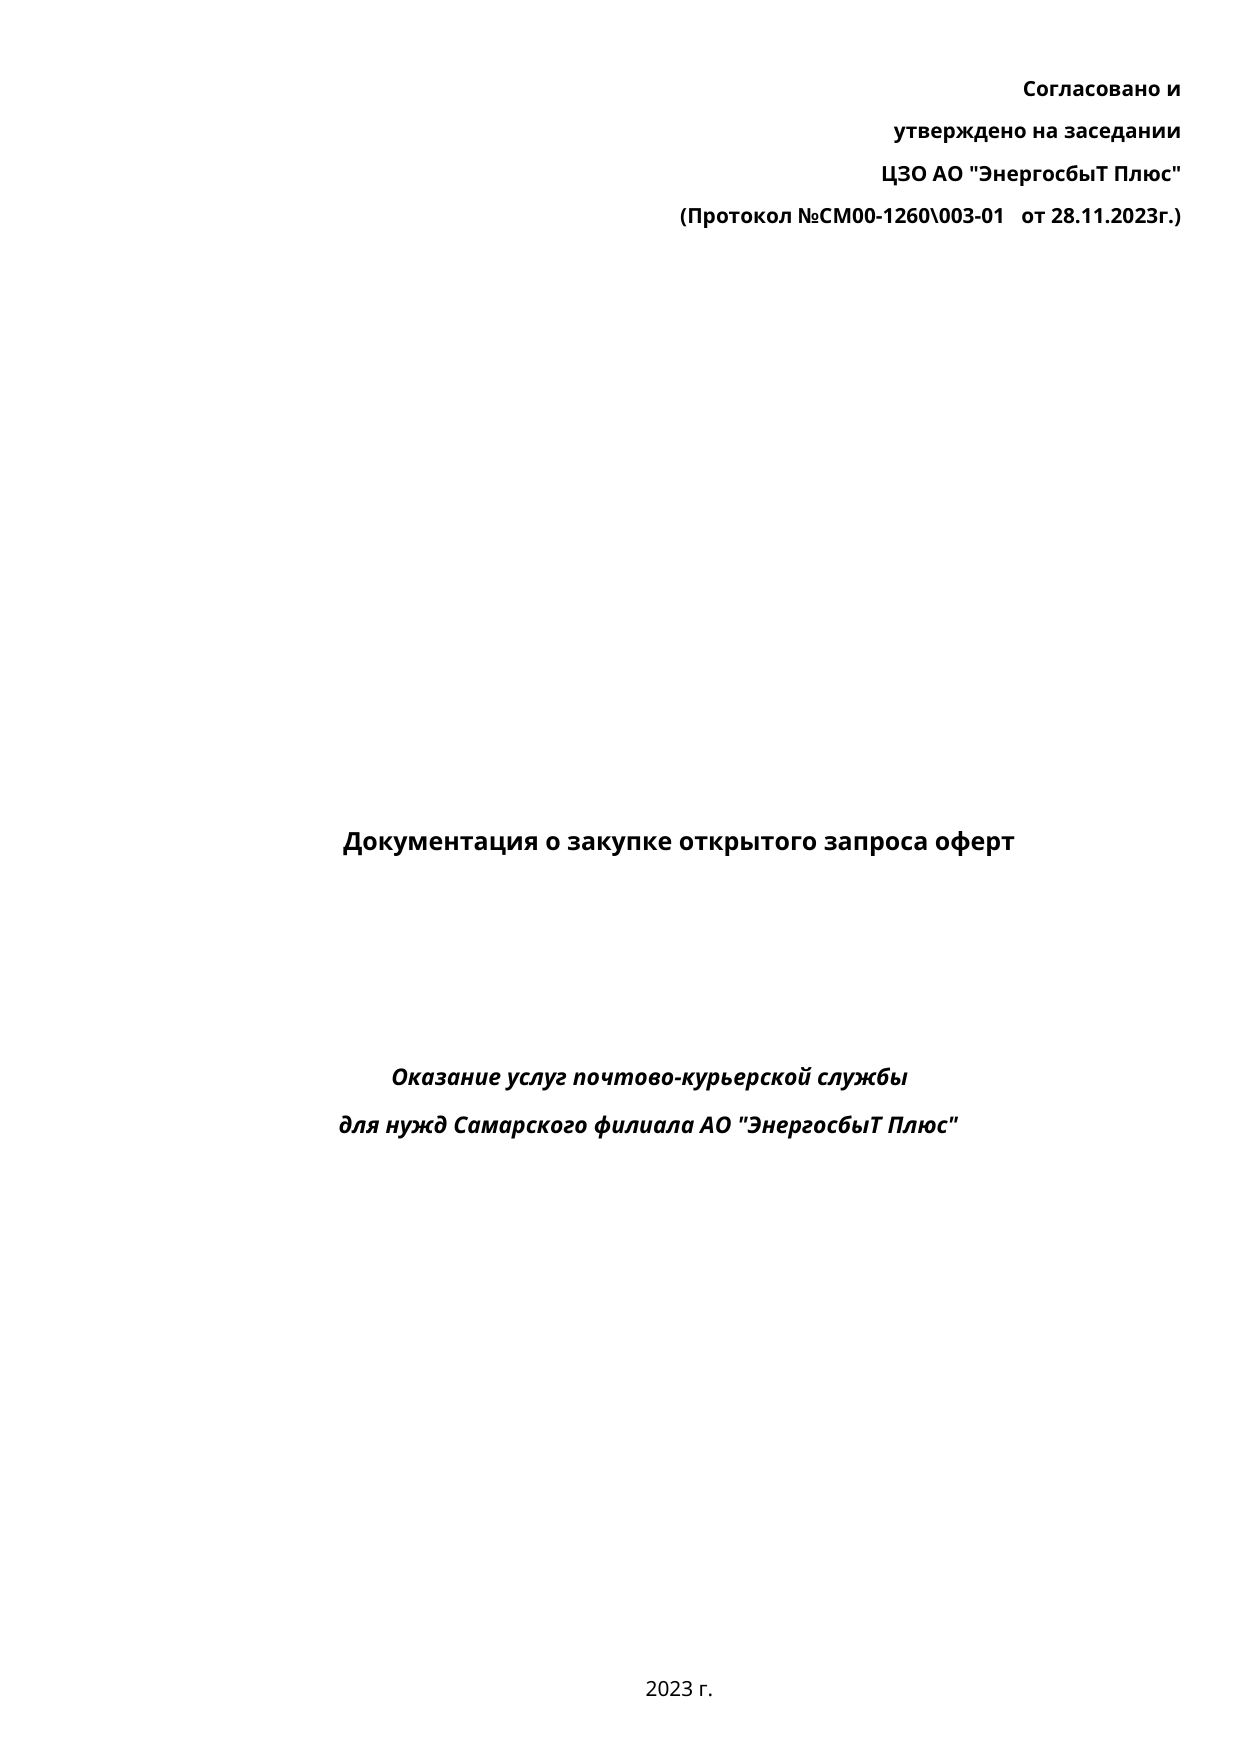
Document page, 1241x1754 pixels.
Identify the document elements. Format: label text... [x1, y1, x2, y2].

text Документация о закупке открытого запроса оферт [118, 823, 1181, 857]
text 2023 г. [118, 1674, 1181, 1702]
text Согласовано и [474, 74, 1181, 102]
text утверждено на заседании [474, 116, 1181, 145]
text ЦЗО АО "ЭнергосбыТ Плюс" [474, 159, 1181, 187]
text (Протокол №СМ00-1260\003-01 от 28.11.2023г.) [474, 202, 1181, 230]
text Оказание услуг почтово-курьерской службы [118, 1061, 1181, 1092]
text для нужд Самарского филиала АО "ЭнергосбыТ Плюс" [118, 1109, 1181, 1140]
